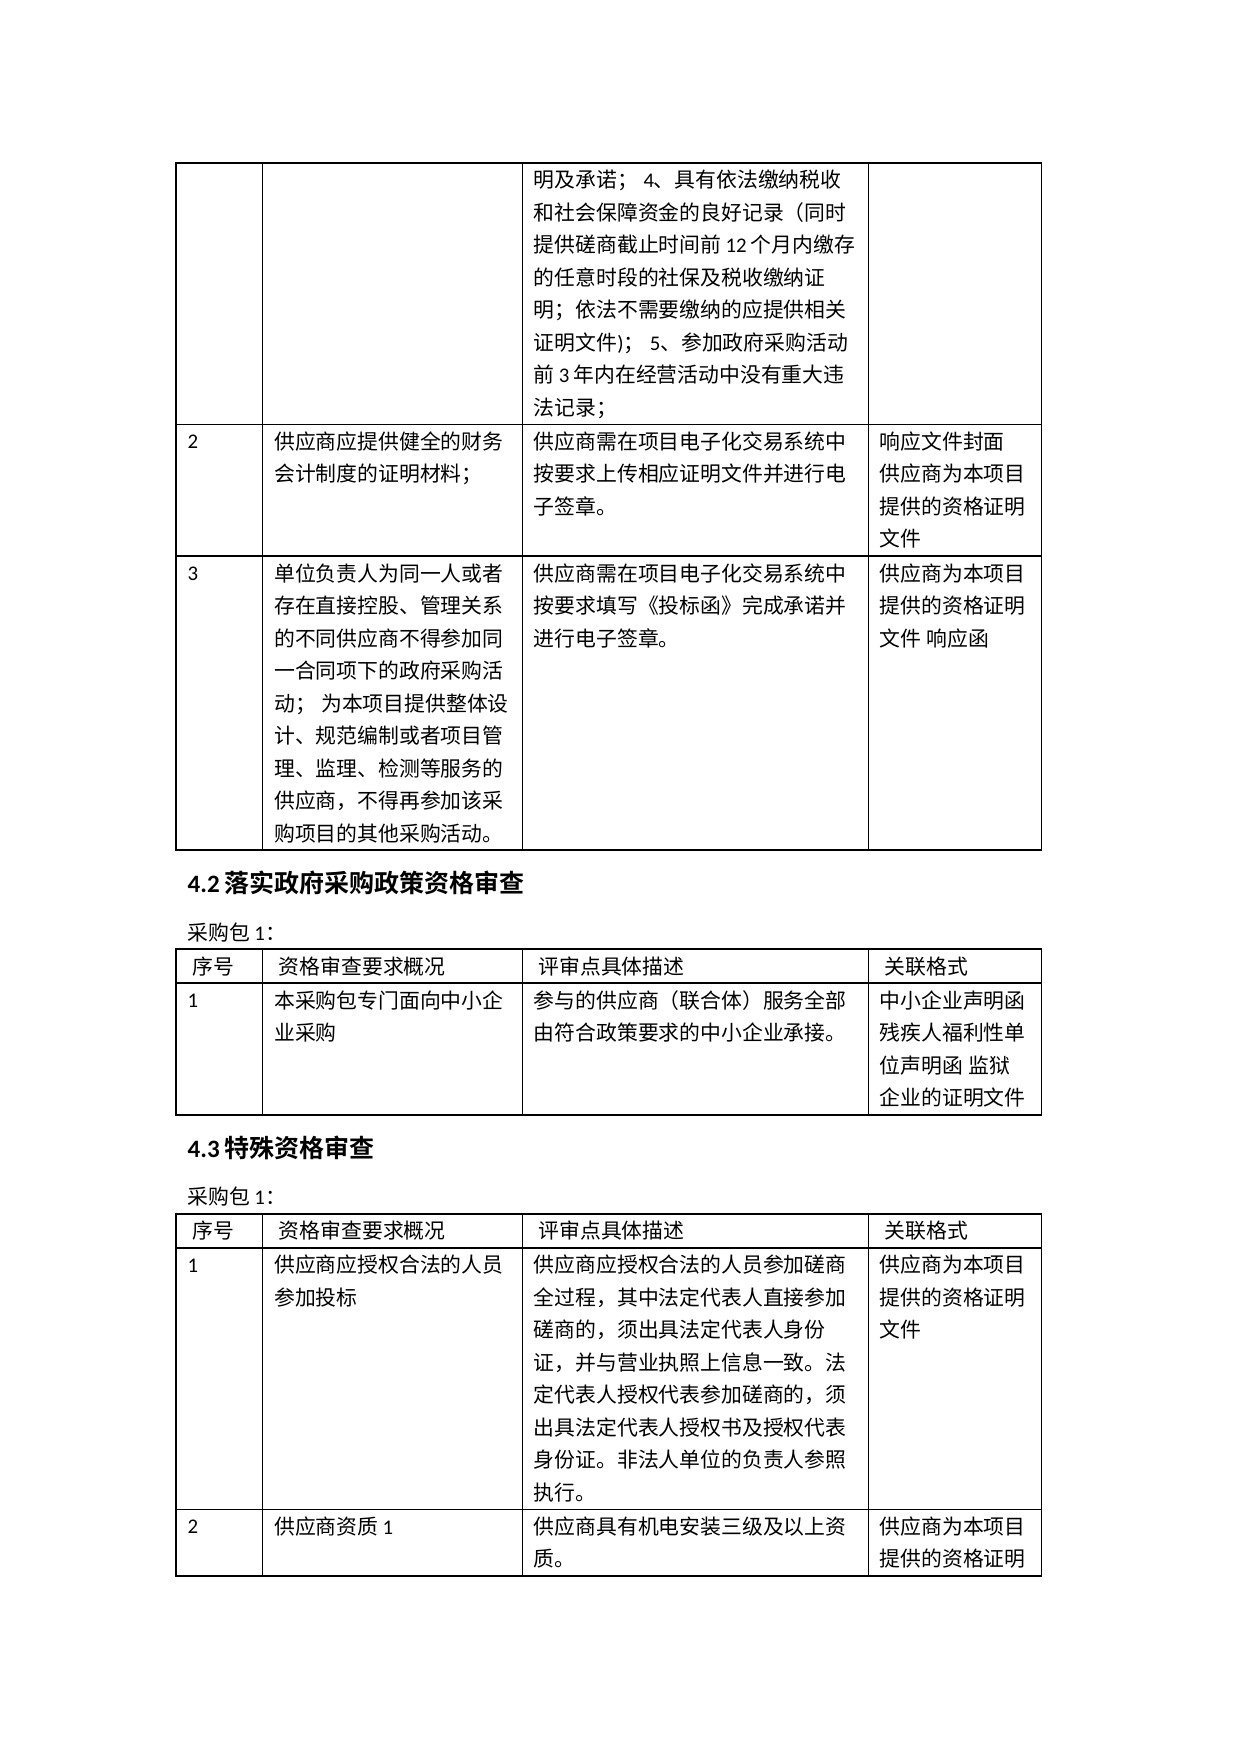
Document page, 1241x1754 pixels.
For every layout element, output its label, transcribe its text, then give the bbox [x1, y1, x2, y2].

table_cell 供应商需在项目电子化交易系统中按要求填写《投标函》完成承诺并进行电子签章。 [523, 557, 868, 849]
table_header 评审点具体描述 [523, 1215, 868, 1247]
table_cell 2 [177, 425, 262, 555]
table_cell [263, 164, 522, 423]
text 采购包1： [187, 916, 1053, 948]
table_cell 参与的供应商（联合体）服务全部由符合政策要求的中小企业承接。 [523, 984, 868, 1114]
table_cell 响应文件封面 供应商为本项目提供的资格证明文件 [869, 425, 1041, 555]
table_cell 供应商应授权合法的人员参加投标 [263, 1249, 522, 1508]
text 采购包1： [187, 1180, 1053, 1213]
table_cell 供应商应授权合法的人员参加磋商全过程，其中法定代表人直接参加磋商的，须出具法定代表人身份证，并与营业执照上信息一致。法定代表人授权代表参加磋商的，须出具法定代表人授权书及授权代表身份证。非法人单位的负责人参照执行。 [523, 1249, 868, 1508]
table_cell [869, 164, 1041, 423]
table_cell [523, 164, 868, 423]
table_cell 1 [177, 1249, 262, 1508]
table_cell 供应商具有机电安装三级及以上资质。 [523, 1510, 868, 1575]
table_cell 单位负责人为同一人或者存在直接控股、管理关系的不同供应商不得参加同一合同项下的政府采购活动； 为本项目提供整体设计、规范编制或者项目管理、监理、检测等服务的供应商，不得再参加该采购项目的其他采购活动。 [263, 557, 522, 849]
table_header 资格审查要求概况 [263, 950, 522, 982]
table_header 序号 [177, 1215, 262, 1247]
text 4.3特殊资格审查 [187, 1115, 1053, 1180]
table_cell 2 [177, 1510, 262, 1575]
table_header 评审点具体描述 [523, 950, 868, 982]
table_header 关联格式 [869, 1215, 1041, 1247]
table_cell 中小企业声明函 残疾人福利性单位声明函 监狱企业的证明文件 [869, 984, 1041, 1114]
text 4.2落实政府采购政策资格审查 [187, 851, 1053, 916]
table_cell 3 [177, 557, 262, 849]
table_cell 供应商为本项目提供的资格证明文件 [869, 1249, 1041, 1508]
table_cell 本采购包专门面向中小企业采购 [263, 984, 522, 1114]
table_cell 1 [177, 984, 262, 1114]
table_header 序号 [177, 950, 262, 982]
table_header 关联格式 [869, 950, 1041, 982]
table_cell 1 [177, 164, 262, 423]
table_cell 供应商为本项目提供的资格证明文件 响应函 [869, 557, 1041, 849]
table_cell 供应商需在项目电子化交易系统中按要求上传相应证明文件并进行电子签章。 [523, 425, 868, 555]
table_cell 供应商应提供健全的财务会计制度的证明材料； [263, 425, 522, 555]
table_cell 供应商为本项目提供的资格证明文件 [869, 1510, 1041, 1575]
table_header 资格审查要求概况 [263, 1215, 522, 1247]
table_cell 供应商资质1 [263, 1510, 522, 1575]
